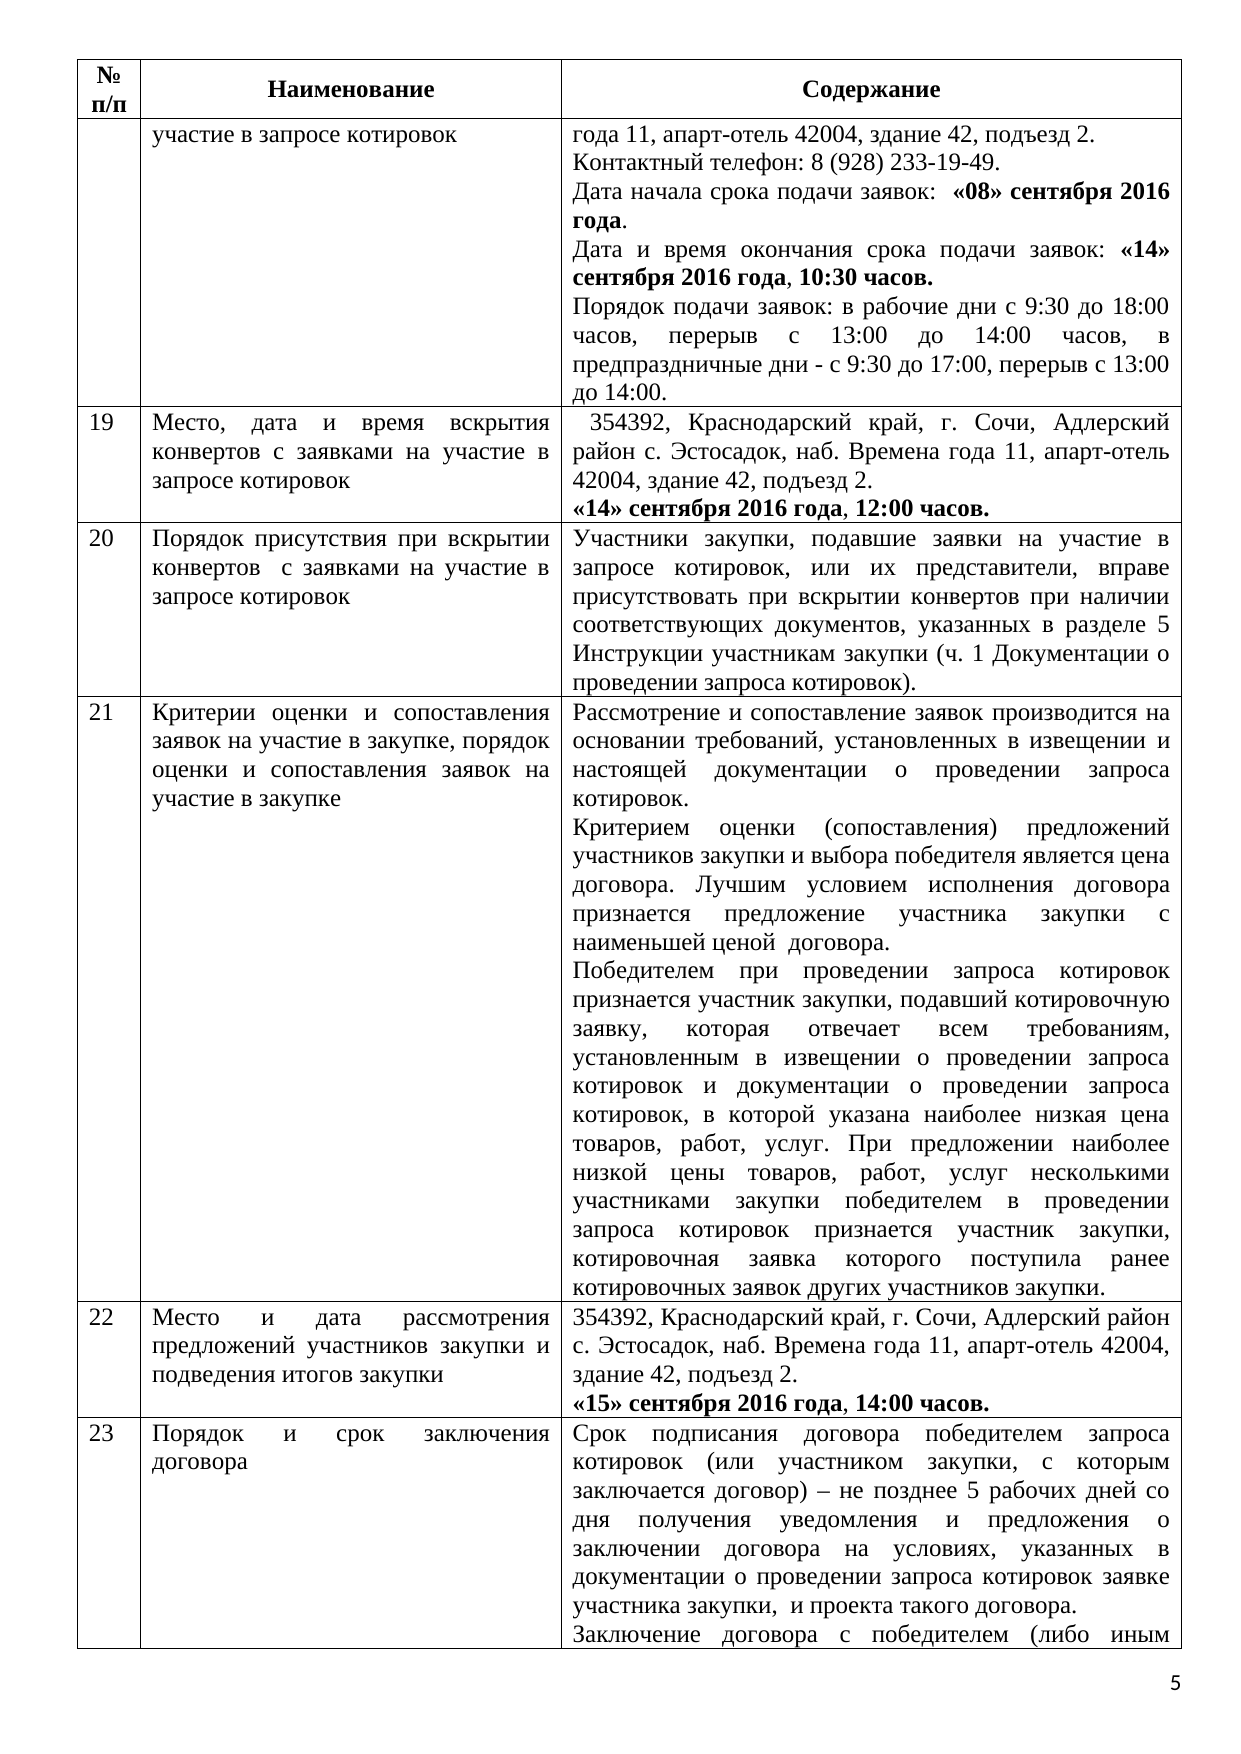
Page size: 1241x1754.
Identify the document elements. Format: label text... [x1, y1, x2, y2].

table_cell Порядок, место, дата начала и дата окончания срока подачи заявок на участие в запросе котировок [141, 119, 561, 406]
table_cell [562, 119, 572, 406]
table_header Содержание [562, 60, 1181, 118]
table_cell Место и дата рассмотрения предложений участников закупки и подведения итогов закупки [141, 1302, 561, 1417]
table_cell 23 [78, 1418, 140, 1648]
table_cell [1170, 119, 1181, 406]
table_header Наименование [141, 60, 561, 118]
table_cell 20 [78, 523, 140, 696]
table_cell Рассмотрение и сопоставление заявок производится на основании требований, установленных в извещении и настоящей документации о проведении запроса котировок. Критерием оценки (сопоставления) предложений участников закупки и выбора победителя является цена договора. Лучшим условием исполнения договора признается предложение участника закупки с наименьшей ценой договора. Победителем при проведении запроса котировок признается участник закупки, подавший котировочную заявку, которая отвечает всем требованиям, установленным в извещении о проведении запроса котировок и документации о проведении запроса котировок, в которой указана наиболее низкая цена товаров, работ, услуг. При предложении наиболее низкой цены товаров, работ, услуг несколькими участниками закупки победителем в проведении запроса котировок признается участник закупки, котировочная заявка которого поступила ранее котировочных заявок других участников закупки. [562, 697, 1181, 1301]
table_cell Порядок присутствия при вскрытии конвертов с заявками на участие в запросе котировок [141, 523, 561, 696]
table_cell [78, 119, 140, 406]
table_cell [141, 1418, 561, 1648]
table_cell [78, 407, 140, 522]
table_cell 21 [78, 697, 140, 1301]
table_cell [562, 1418, 1181, 1648]
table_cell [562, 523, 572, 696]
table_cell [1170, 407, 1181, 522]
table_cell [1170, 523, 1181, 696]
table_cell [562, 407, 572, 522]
table_cell 22 [78, 1302, 140, 1417]
table_cell Место, дата и время вскрытия конвертов с заявками на участие в запросе котировок [141, 407, 561, 522]
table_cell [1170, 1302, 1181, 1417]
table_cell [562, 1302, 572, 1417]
table_cell Критерии оценки и сопоставления заявок на участие в закупке, порядок оценки и сопоставления заявок на участие в закупке [141, 697, 561, 1301]
